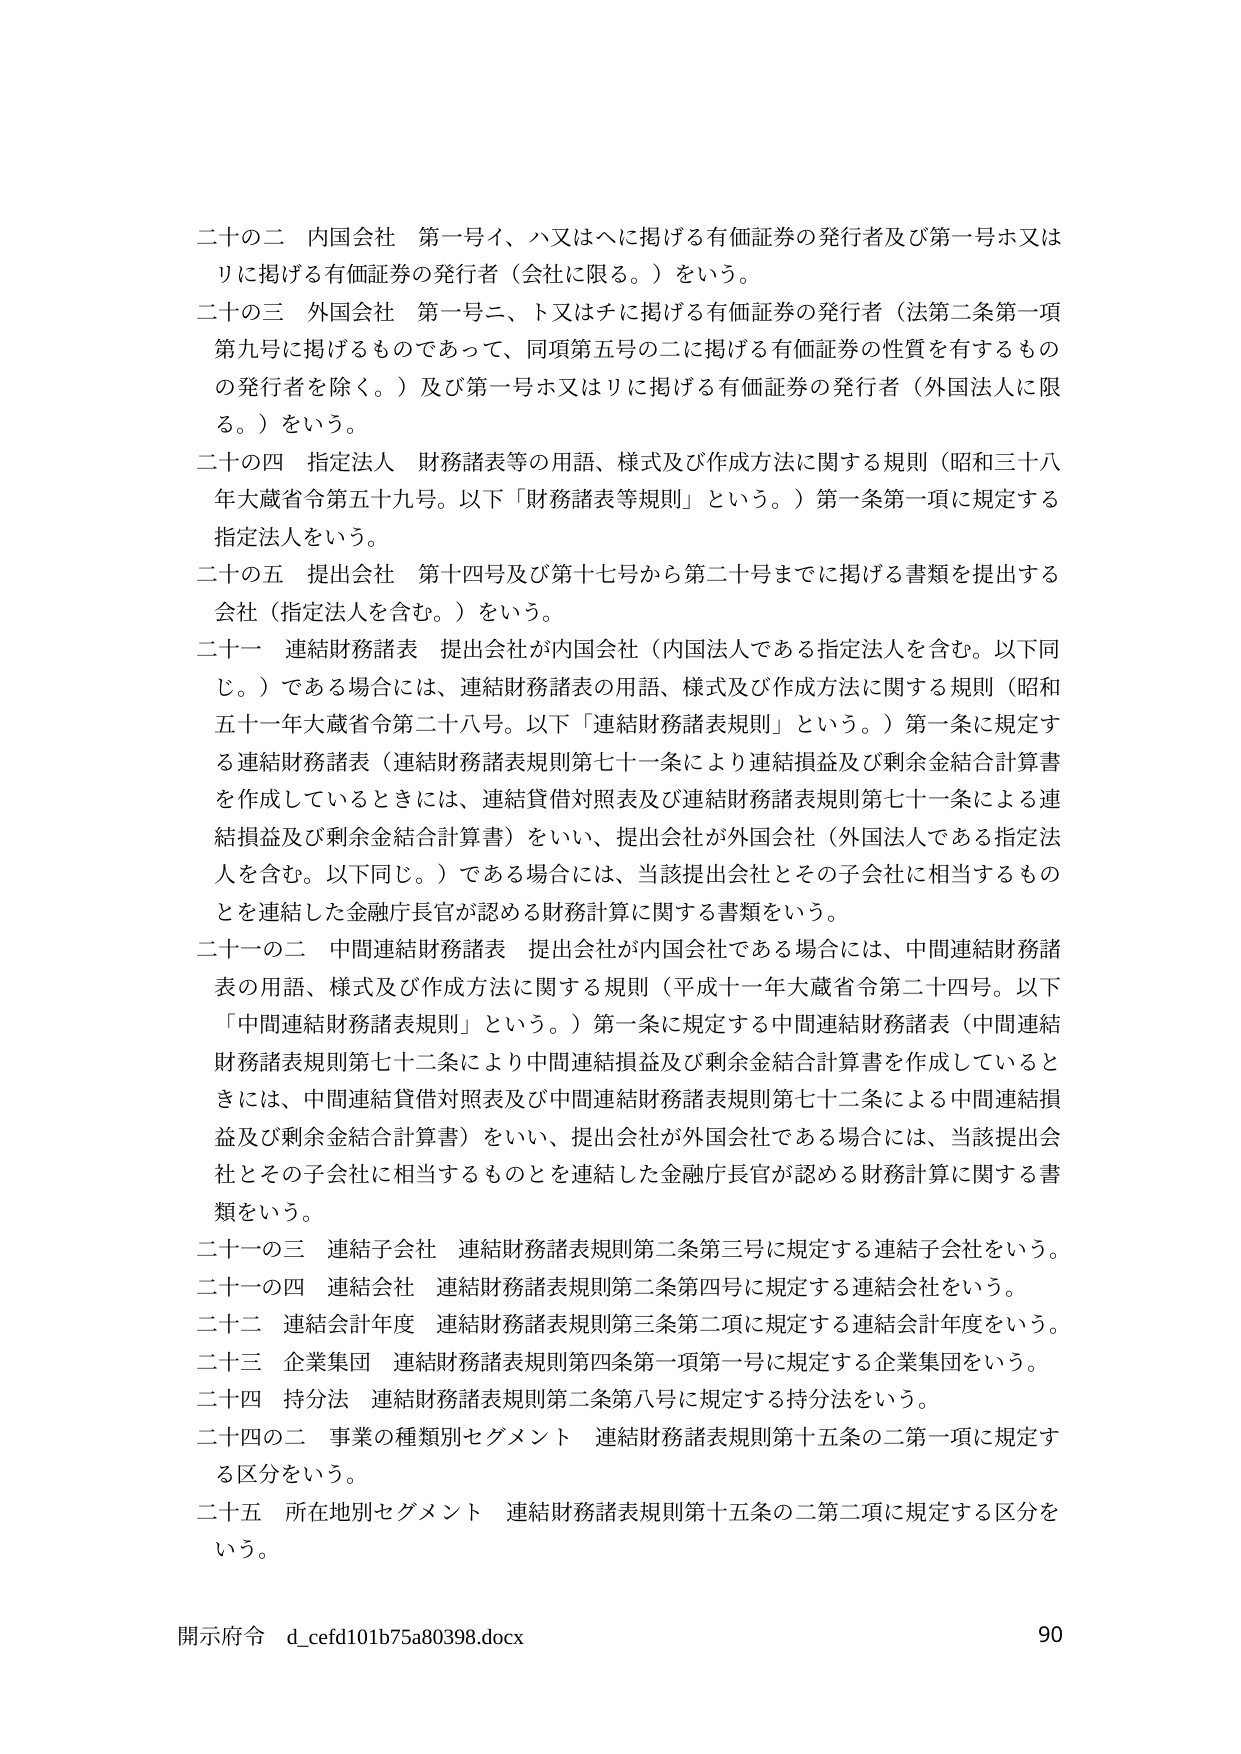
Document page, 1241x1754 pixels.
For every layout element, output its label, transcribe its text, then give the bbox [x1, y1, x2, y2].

text 二十の五 提出会社 第十四号及び第十七号から第二十号までに掲げる書類を提出する会社（指定法人を含む。）をいう。 [196, 554, 1063, 629]
text 二十五 所在地別セグメント 連結財務諸表規則第十五条の二第二項に規定する区分をいう。 [196, 1492, 1063, 1567]
text 二十二 連結会計年度 連結財務諸表規則第三条第二項に規定する連結会計年度をいう。 [196, 1304, 1063, 1342]
text 二十一 連結財務諸表 提出会社が内国会社（内国法人である指定法人を含む。以下同じ。）である場合には、連結財務諸表の用語、様式及び作成方法に関する規則（昭和五十一年大蔵省令第二十八号。以下「連結財務諸表規則」という。）第一条に規定する連結財務諸表（連結財務諸表規則第七十一条により連結損益及び剰余金結合計算書を作成しているときには、連結貸借対照表及び連結財務諸表規則第七十一条による連結損益及び剰余金結合計算書）をいい、提出会社が外国会社（外国法人である指定法人を含む。以下同じ。）である場合には、当該提出会社とその子会社に相当するものとを連結した金融庁長官が認める財務計算に関する書類をいう。 [196, 629, 1063, 929]
text 二十三 企業集団 連結財務諸表規則第四条第一項第一号に規定する企業集団をいう。 [196, 1342, 1063, 1379]
text 二十四 持分法 連結財務諸表規則第二条第八号に規定する持分法をいう。 [196, 1379, 1063, 1417]
text 二十の二 内国会社 第一号イ、ハ又はヘに掲げる有価証券の発行者及び第一号ホ又はリに掲げる有価証券の発行者（会社に限る。）をいう。 [196, 217, 1063, 292]
text 二十一の四 連結会社 連結財務諸表規則第二条第四号に規定する連結会社をいう。 [196, 1267, 1063, 1304]
text 二十一の二 中間連結財務諸表 提出会社が内国会社である場合には、中間連結財務諸表の用語、様式及び作成方法に関する規則（平成十一年大蔵省令第二十四号。以下「中間連結財務諸表規則」という。）第一条に規定する中間連結財務諸表（中間連結財務諸表規則第七十二条により中間連結損益及び剰余金結合計算書を作成しているときには、中間連結貸借対照表及び中間連結財務諸表規則第七十二条による中間連結損益及び剰余金結合計算書）をいい、提出会社が外国会社である場合には、当該提出会社とその子会社に相当するものとを連結した金融庁長官が認める財務計算に関する書類をいう。 [196, 929, 1063, 1229]
text 二十四の二 事業の種類別セグメント 連結財務諸表規則第十五条の二第一項に規定する区分をいう。 [196, 1417, 1063, 1492]
text 二十の三 外国会社 第一号ニ、ト又はチに掲げる有価証券の発行者（法第二条第一項第九号に掲げるものであって、同項第五号の二に掲げる有価証券の性質を有するものの発行者を除く。）及び第一号ホ又はリに掲げる有価証券の発行者（外国法人に限る。）をいう。 [196, 292, 1063, 442]
text 二十一の三 連結子会社 連結財務諸表規則第二条第三号に規定する連結子会社をいう。 [196, 1229, 1063, 1267]
text 二十の四 指定法人 財務諸表等の用語、様式及び作成方法に関する規則（昭和三十八年大蔵省令第五十九号。以下「財務諸表等規則」という。）第一条第一項に規定する指定法人をいう。 [196, 442, 1063, 554]
